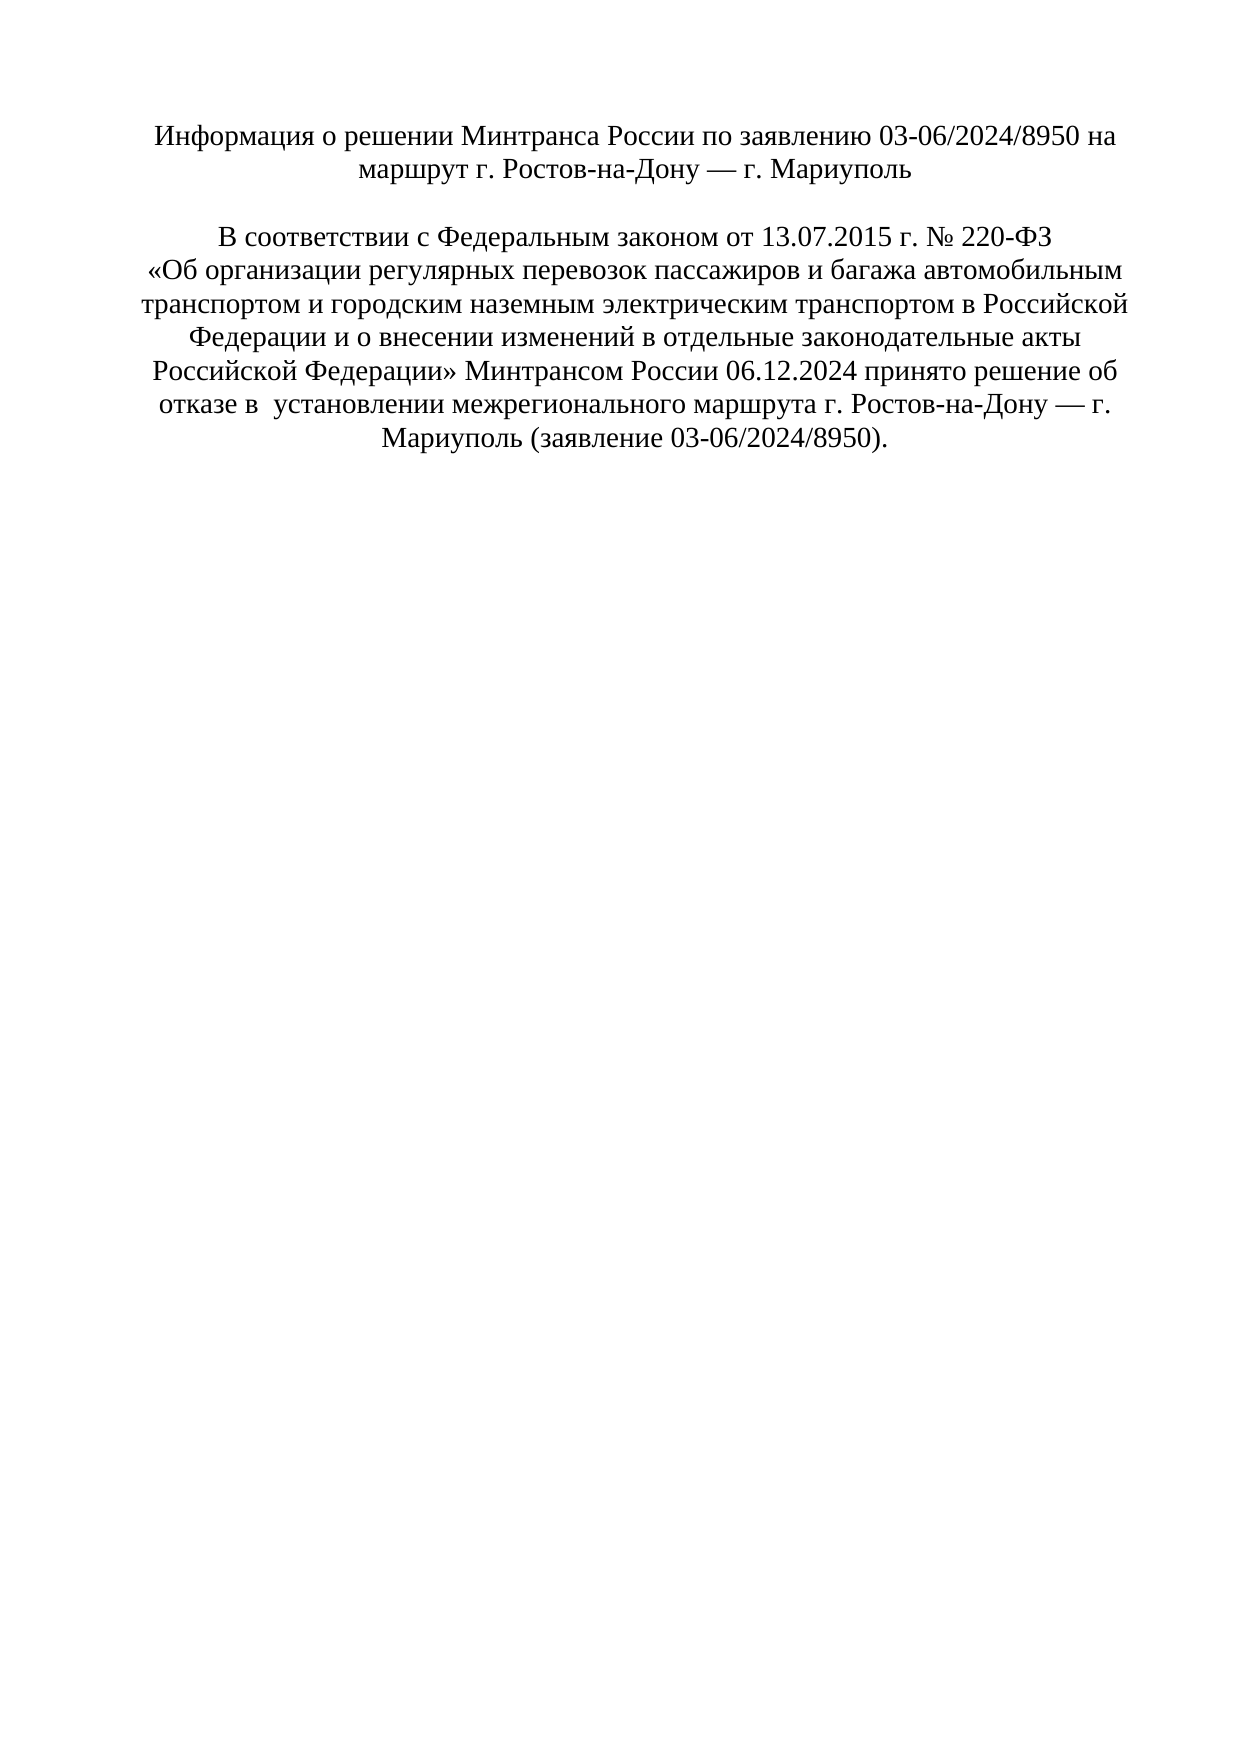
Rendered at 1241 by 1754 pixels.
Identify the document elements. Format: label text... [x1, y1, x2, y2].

text Информация о решении Минтранса России по заявлению 03-06/2024/8950 на маршрут г. Ростов-на-Дону — г. Мариуполь [118, 118, 1152, 185]
text В соответствии с Федеральным законом от 13.07.2015 г. № 220-ФЗ «Об организации регулярных перевозок пассажиров и багажа автомобильным транспортом и городским наземным электрическим транспортом в Российской Федерации и о внесении изменений в отдельные законодательные акты Российской Федерации» Минтрансом России 06.12.2024 принято решение об отказе в установлении межрегионального маршрута г. Ростов-на-Дону — г. Мариуполь (заявление 03-06/2024/8950). [118, 219, 1152, 453]
